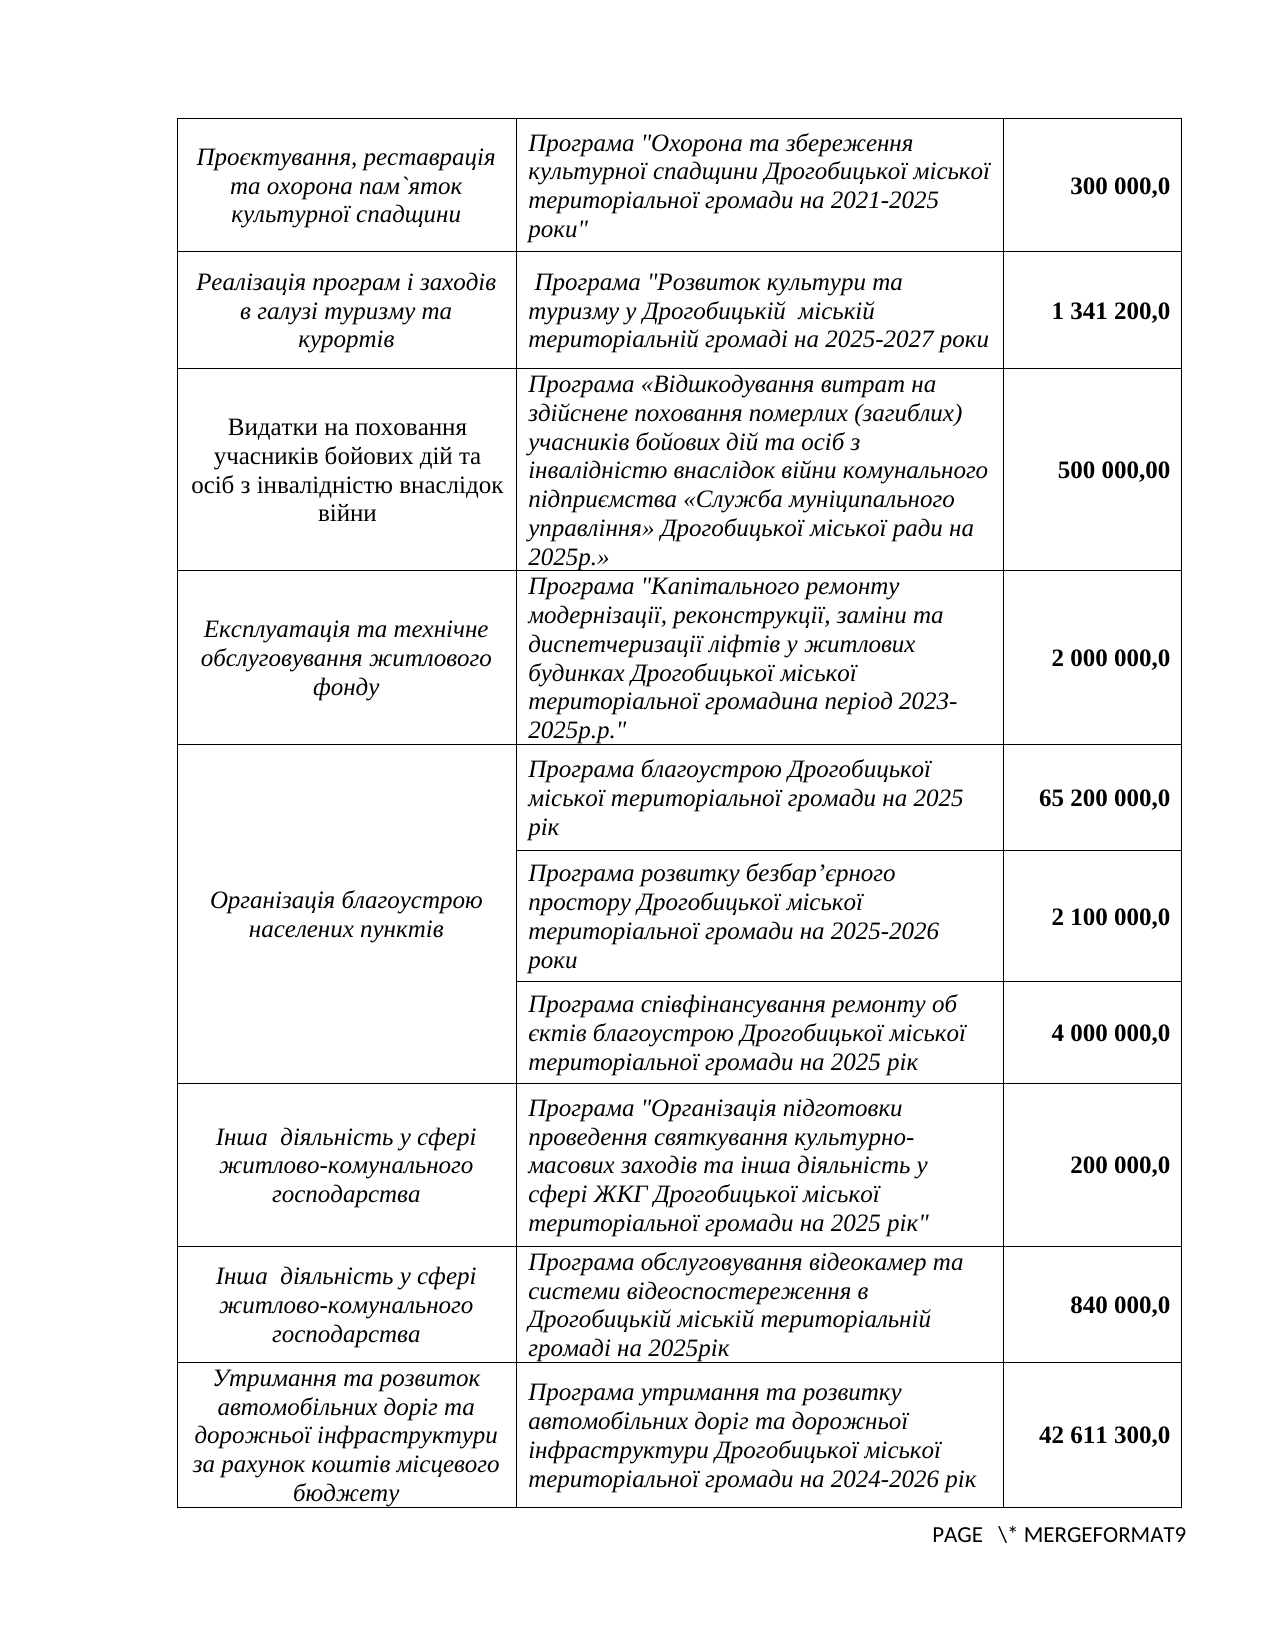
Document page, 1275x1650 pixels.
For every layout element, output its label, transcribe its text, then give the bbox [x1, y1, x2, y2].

table_cell Програма утримання та розвитку автомобільних доріг та дорожньої інфраструктури Дрогобицької міської територіальної громади на 2024-2026 рік [517, 1363, 1003, 1507]
table_cell 840 000,0 [1004, 1247, 1181, 1362]
table_cell Програма благоустрою Дрогобицької міської територіальної громади на 2025 рік [517, 745, 1003, 850]
table_cell Реалізація програм і заходів в галузі туризму та курортів [178, 252, 516, 368]
table_cell Програма "Організація підготовки проведення святкування культурно-масових заходів та інша діяльність у сфері ЖКГ Дрогобицької міської територіальної громади на 2025 рік" [517, 1084, 1003, 1246]
table_cell 2 100 000,0 [1004, 851, 1181, 981]
table_cell 42 611 300,0 [1004, 1363, 1181, 1507]
table_cell 300 000,0 [1004, 119, 1181, 251]
table_cell Інша діяльність у сфері житлово-комунального господарства [178, 1084, 516, 1246]
table_cell Організація благоустрою населених пунктів [178, 745, 516, 1083]
table_cell Програма "Розвиток культури та туризму у Дрогобицькій міській територіальній громаді на 2025-2027 роки [517, 252, 1003, 368]
table_cell Видатки на поховання учасників бойових дій та осіб з інвалідністю внаслідок війни [178, 369, 516, 570]
table_cell Програма "Капітального ремонту модернізації, реконструкції, заміни та диспетчеризації ліфтів у житлових будинках Дрогобицької міської територіальної громадина період 2023-2025р.р." [517, 571, 1003, 744]
table_cell Утримання та розвиток автомобільних доріг та дорожньої інфраструктури за рахунок коштів місцевого бюджету [178, 1363, 516, 1507]
table_cell 500 000,00 [1004, 369, 1181, 570]
table_cell 4 000 000,0 [1004, 982, 1181, 1083]
table_cell Проєктування, реставрація та охорона пам`яток культурної спадщини [178, 119, 516, 251]
table_cell Програма співфінансування ремонту об єктів благоустрою Дрогобицької міської територіальної громади на 2025 рік [517, 982, 1003, 1083]
table_cell Програма розвитку безбар’єрного простору Дрогобицької міської територіальної громади на 2025-2026 роки [517, 851, 1003, 981]
table_cell 2 000 000,0 [1004, 571, 1181, 744]
table_cell Програма «Відшкодування витрат на здійснене поховання померлих (загиблих) учасників бойових дій та осіб з інвалідністю внаслідок війни комунального підприємства «Служба муніципального управління» Дрогобицької міської ради на 2025р.» [517, 369, 1003, 570]
table_cell 1 341 200,0 [1004, 252, 1181, 368]
table_cell 200 000,0 [1004, 1084, 1181, 1246]
table_cell 65 200 000,0 [1004, 745, 1181, 850]
table_cell Програма обслуговування відеокамер та системи відеоспостереження в Дрогобицькій міській територіальній громаді на 2025рік [517, 1247, 1003, 1362]
table_cell Експлуатація та технічне обслуговування житлового фонду [178, 571, 516, 744]
table_cell Інша діяльність у сфері житлово-комунального господарства [178, 1247, 516, 1362]
table_cell Програма "Охорона та збереження культурної спадщини Дрогобицької міської територіальної громади на 2021-2025 роки" [517, 119, 1003, 251]
